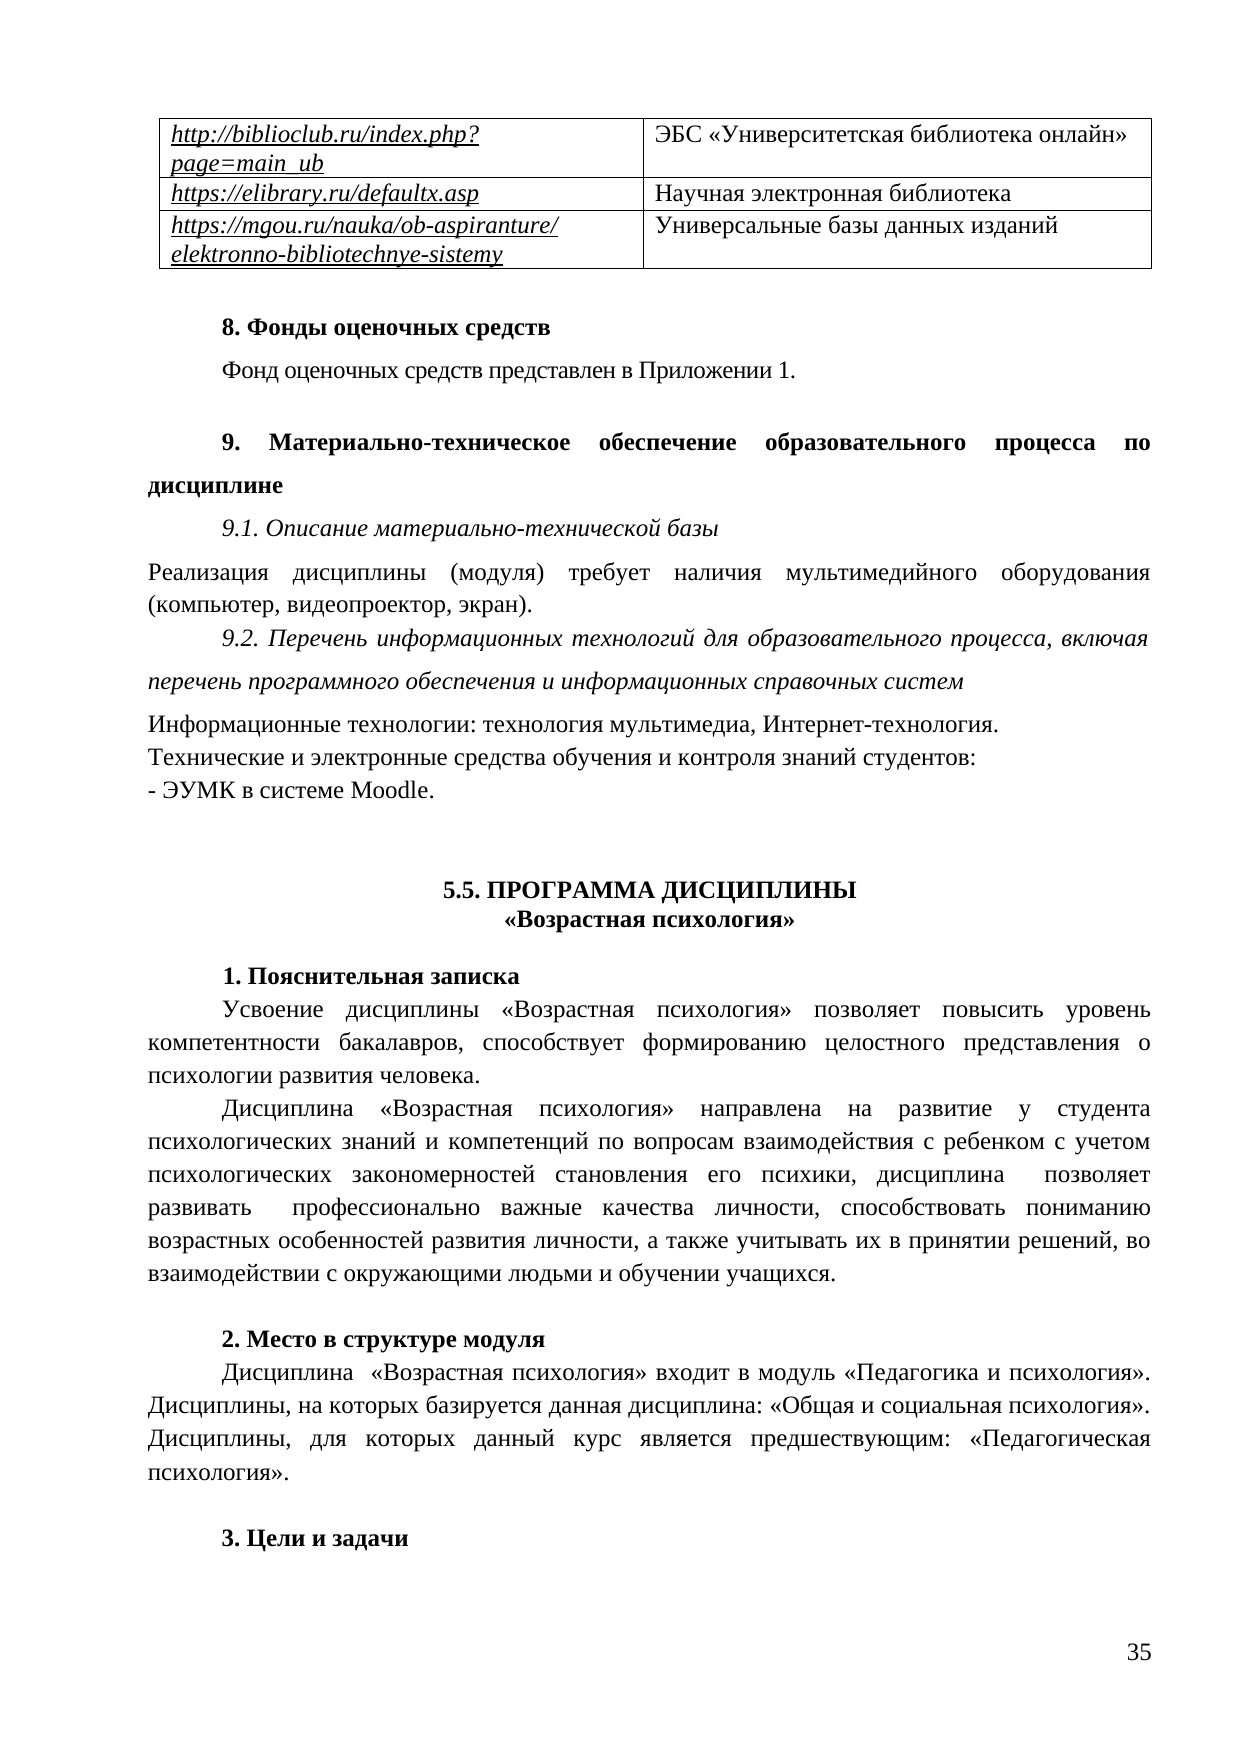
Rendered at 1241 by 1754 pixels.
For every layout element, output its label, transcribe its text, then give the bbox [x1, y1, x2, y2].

text 9. Материально-техническое обеспечение образовательного процесса по дисциплине [148, 427, 1152, 499]
text Фонд оценочных средств представлен в Приложении 1. [148, 355, 1152, 384]
text 1. Пояснительная записка [148, 961, 1152, 990]
text 3. Цели и задачи [148, 1523, 1152, 1551]
table_cell https://mgou.ru/nauka/ob-aspiranture/elektronno-bibliotechnye-sistemy [160, 211, 643, 268]
text 5.5. Программа дисциплины «Возрастная психология» [148, 875, 1152, 932]
text - ЭУМК в системе Moodle. [148, 775, 1152, 804]
text Реализация дисциплины (модуля) требует наличия мультимедийного оборудования (компьютер, видеопроектор, экран). [148, 557, 1152, 618]
table_header ЭБС «Университетская библиотека онлайн» [644, 119, 1151, 177]
table_cell Универсальные базы данных изданий [644, 211, 1151, 268]
table_cell Научная электронная библиотека [644, 178, 1151, 209]
text 9.2. Перечень информационных технологий для образовательного процесса, включая перечень программного обеспечения и информационных справочных систем [148, 623, 1152, 694]
text Дисциплина «Возрастная психология» входит в модуль «Педагогика и психология». Дисциплины, на которых базируется данная дисциплина: «Общая и социальная психология». Дисциплины, для которых данный курс является предшествующим: «Педагогическая психология». [148, 1357, 1152, 1485]
table_header http://biblioclub.ru/index.php?page=main_ub [160, 119, 643, 177]
text Технические и электронные средства обучения и контроля знаний студентов: [148, 742, 1152, 771]
table_cell https://elibrary.ru/defaultx.asp [160, 178, 643, 209]
text 2. Место в структуре модуля [148, 1324, 1152, 1353]
text 9.1. Описание материально-технической базы [148, 513, 1152, 542]
text Усвоение дисциплины «Возрастная психология» позволяет повысить уровень компетентности бакалавров, способствует формированию целостного представления о психологии развития человека. [148, 994, 1152, 1089]
text 8. Фонды оценочных средств [148, 312, 1152, 341]
text Информационные технологии: технология мультимедиа, Интернет-технология. [148, 709, 1152, 738]
text Дисциплина «Возрастная психология» направлена на развитие у студента психологических знаний и компетенций по вопросам взаимодействия с ребенком с учетом психологических закономерностей становления его психики, дисциплина позволяет развивать профессионально важные качества личности, способствовать пониманию возрастных особенностей развития личности, а также учитывать их в принятии решений, во взаимодействии с окружающими людьми и обучении учащихся. [148, 1093, 1152, 1287]
